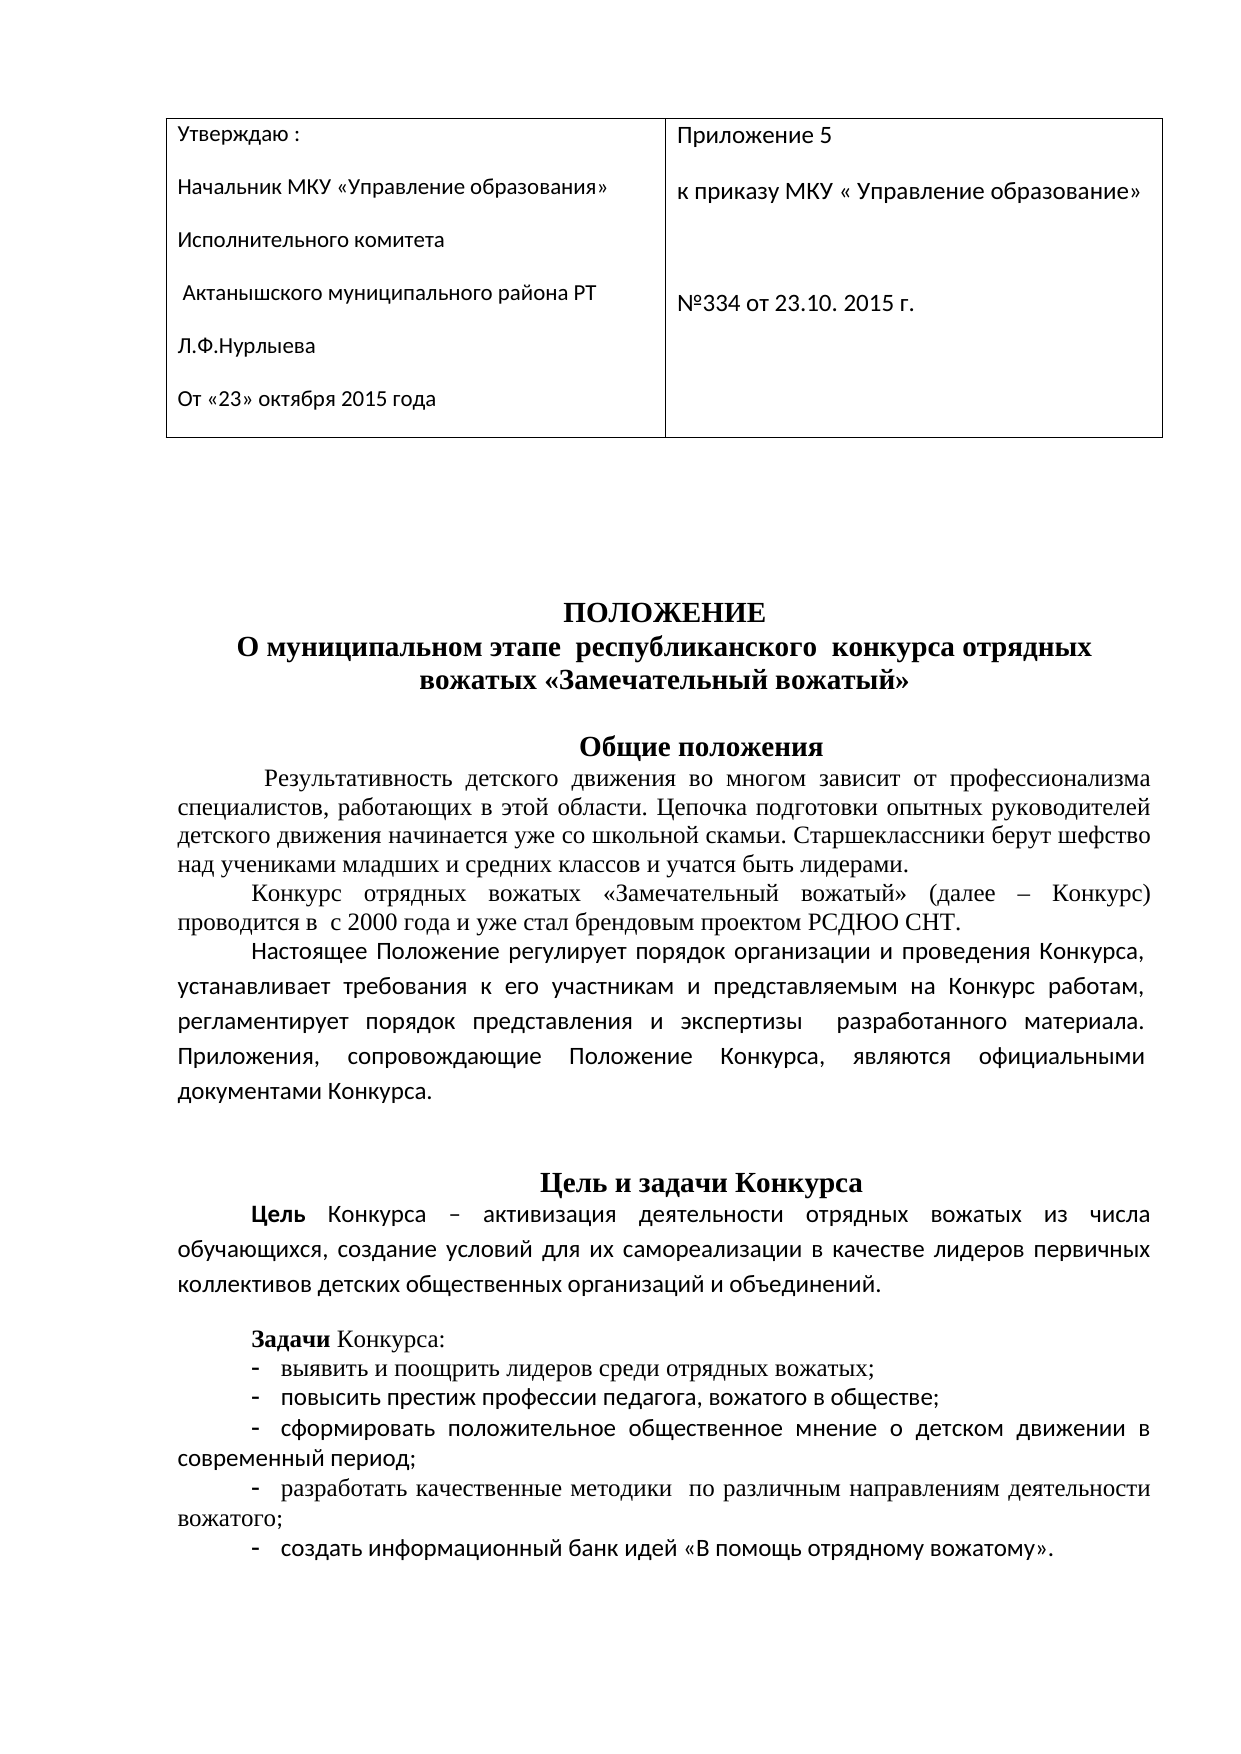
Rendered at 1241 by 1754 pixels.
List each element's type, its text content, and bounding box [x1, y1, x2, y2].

text Настоящее Положение регулирует порядок организации и проведения Конкурса, устанавливает требования к его участникам и представляемым на Конкурс работам, регламентирует порядок представления и экспертизы разработанного материала. Приложения, сопровождающие Положение Конкурса, являются официальными документами Конкурса. [177, 935, 1146, 1106]
list сформировать положительное общественное мнение о детском движении в современный период; [177, 1412, 1152, 1473]
text Задачи Конкурса: [177, 1324, 1152, 1353]
text Цель Конкурса – активизация деятельности отрядных вожатых из числа обучающихся, создание условий для их самореализации в качестве лидеров первичных коллективов детских общественных организаций и объединений. [177, 1198, 1152, 1299]
list разработать качественные методики по различным направлениям деятельности вожатого; [177, 1473, 1152, 1532]
list создать информационный банк идей «В помощь отрядному вожатому». [177, 1532, 1152, 1563]
text Результативность детского движения во многом зависит от профессионализма специалистов, работающих в этой области. Цепочка подготовки опытных руководителей детского движения начинается уже со школьной скамьи. Старшеклассники берут шефство над учениками младших и средних классов и учатся быть лидерами. [177, 763, 1152, 878]
list повысить престиж профессии педагога, вожатого в обществе; [177, 1382, 1152, 1412]
table_header Утверждаю : Начальник МКУ «Управление образования» Исполнительного комитета Актанышского муниципального района РТ Л.Ф.Нурлыева От «23» октября 2015 года [167, 119, 665, 437]
text Общие положения [177, 729, 1152, 763]
text ПОЛОЖЕНИЕ [177, 595, 1152, 629]
text Конкурс отрядных вожатых «Замечательный вожатый» (далее – Конкурс) проводится в с 2000 года и уже стал брендовым проектом РСДЮО СНТ. [177, 878, 1152, 935]
text О муниципальном этапе республиканского конкурса отрядных вожатых «Замечательный вожатый» [177, 629, 1152, 696]
list выявить и поощрить лидеров среди отрядных вожатых; [177, 1353, 1152, 1382]
table_header Приложение 5 к приказу МКУ « Управление образование» №334 от 23.10. . [666, 119, 1162, 437]
text Цель и задачи Конкурса [177, 1165, 1152, 1198]
